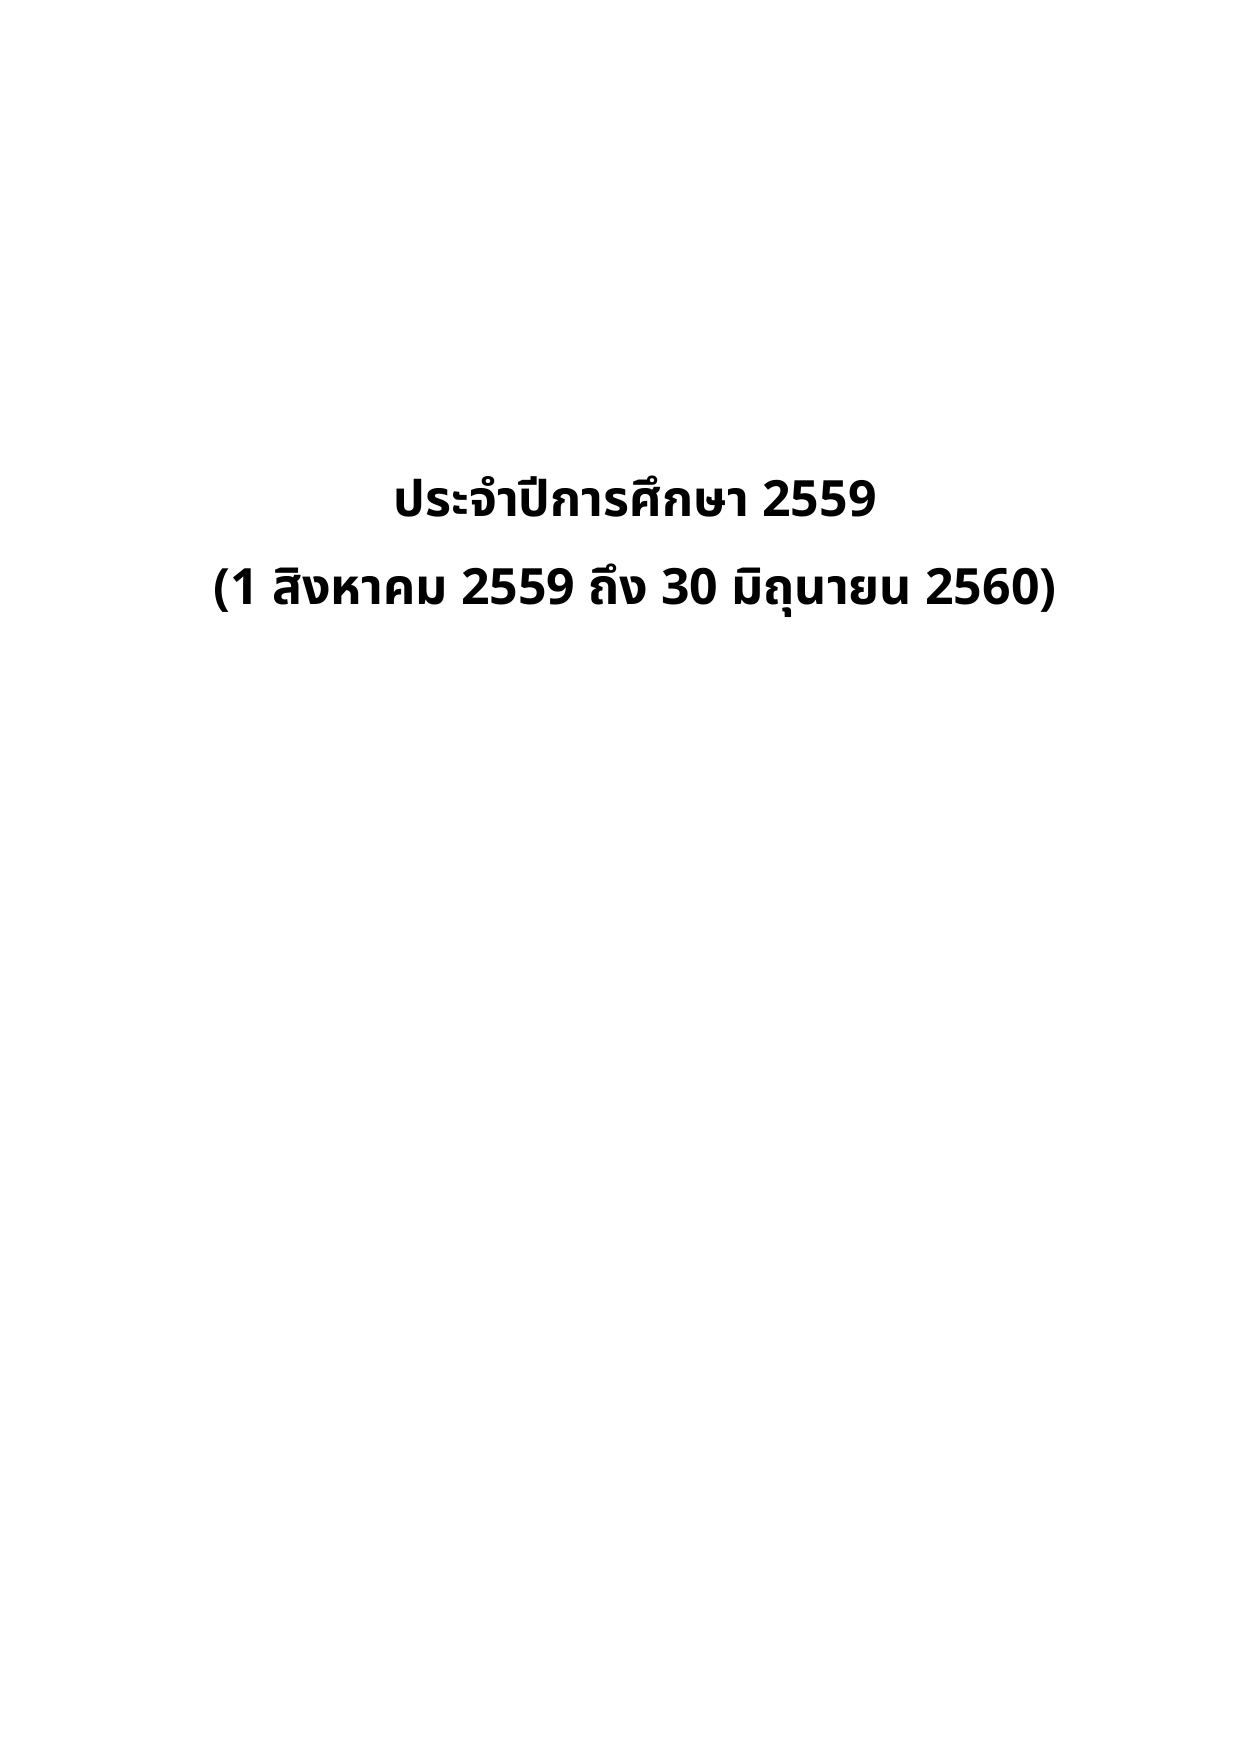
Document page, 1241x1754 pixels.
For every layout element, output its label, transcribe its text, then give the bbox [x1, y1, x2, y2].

text (1 สิงหาคม 2559 ถึง 30 มิถุนายน 2560) [148, 551, 1122, 627]
text ประจำปีการศึกษา 2559 [148, 463, 1122, 538]
